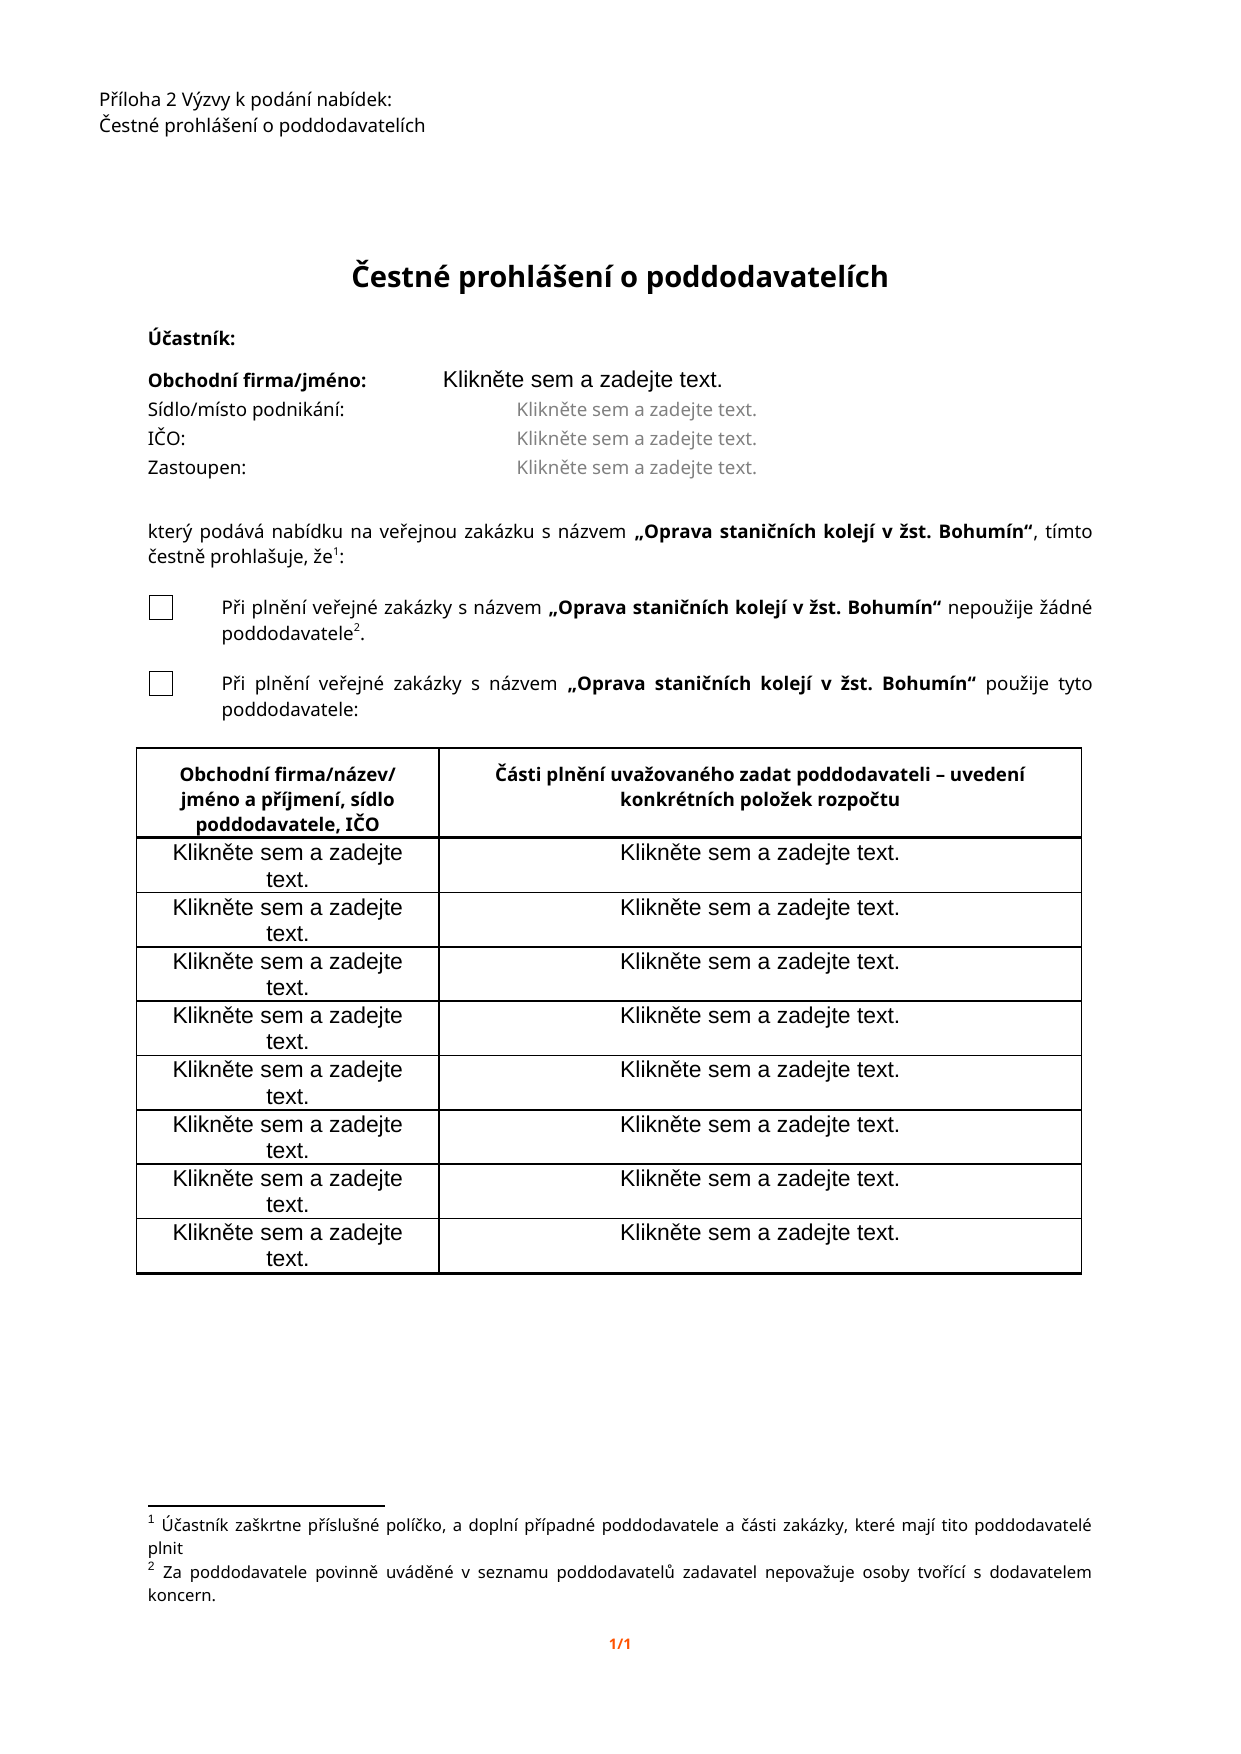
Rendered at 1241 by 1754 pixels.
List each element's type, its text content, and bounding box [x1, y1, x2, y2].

table_header Části plnění uvažovaného zadat poddodavateli – uvedení konkrétních položek rozpočtu [440, 749, 1081, 836]
text Účastník: [148, 321, 1093, 352]
text IČO: [148, 422, 1093, 451]
text který podává nabídku na veřejnou zakázku s názvem „Oprava staničních kolejí v žst. Bohumín“, tímto čestně prohlašuje, že: [148, 518, 1093, 569]
text Obchodní firma/jméno: [148, 364, 1093, 393]
text Při plnění veřejné zakázky s názvem „Oprava staničních kolejí v žst. Bohumín“ použije tyto poddodavatele: [148, 670, 1093, 721]
text Sídlo/místo podnikání: [148, 393, 1093, 422]
text Při plnění veřejné zakázky s názvem „Oprava staničních kolejí v žst. Bohumín“ nepoužije žádné poddodavatele. [148, 594, 1093, 645]
title Čestné prohlášení o poddodavatelích [148, 256, 1093, 296]
text Zastoupen: [148, 451, 1093, 480]
table_header Obchodní firma/název/ jméno a příjmení, sídlo poddodavatele, IČO [137, 749, 438, 836]
